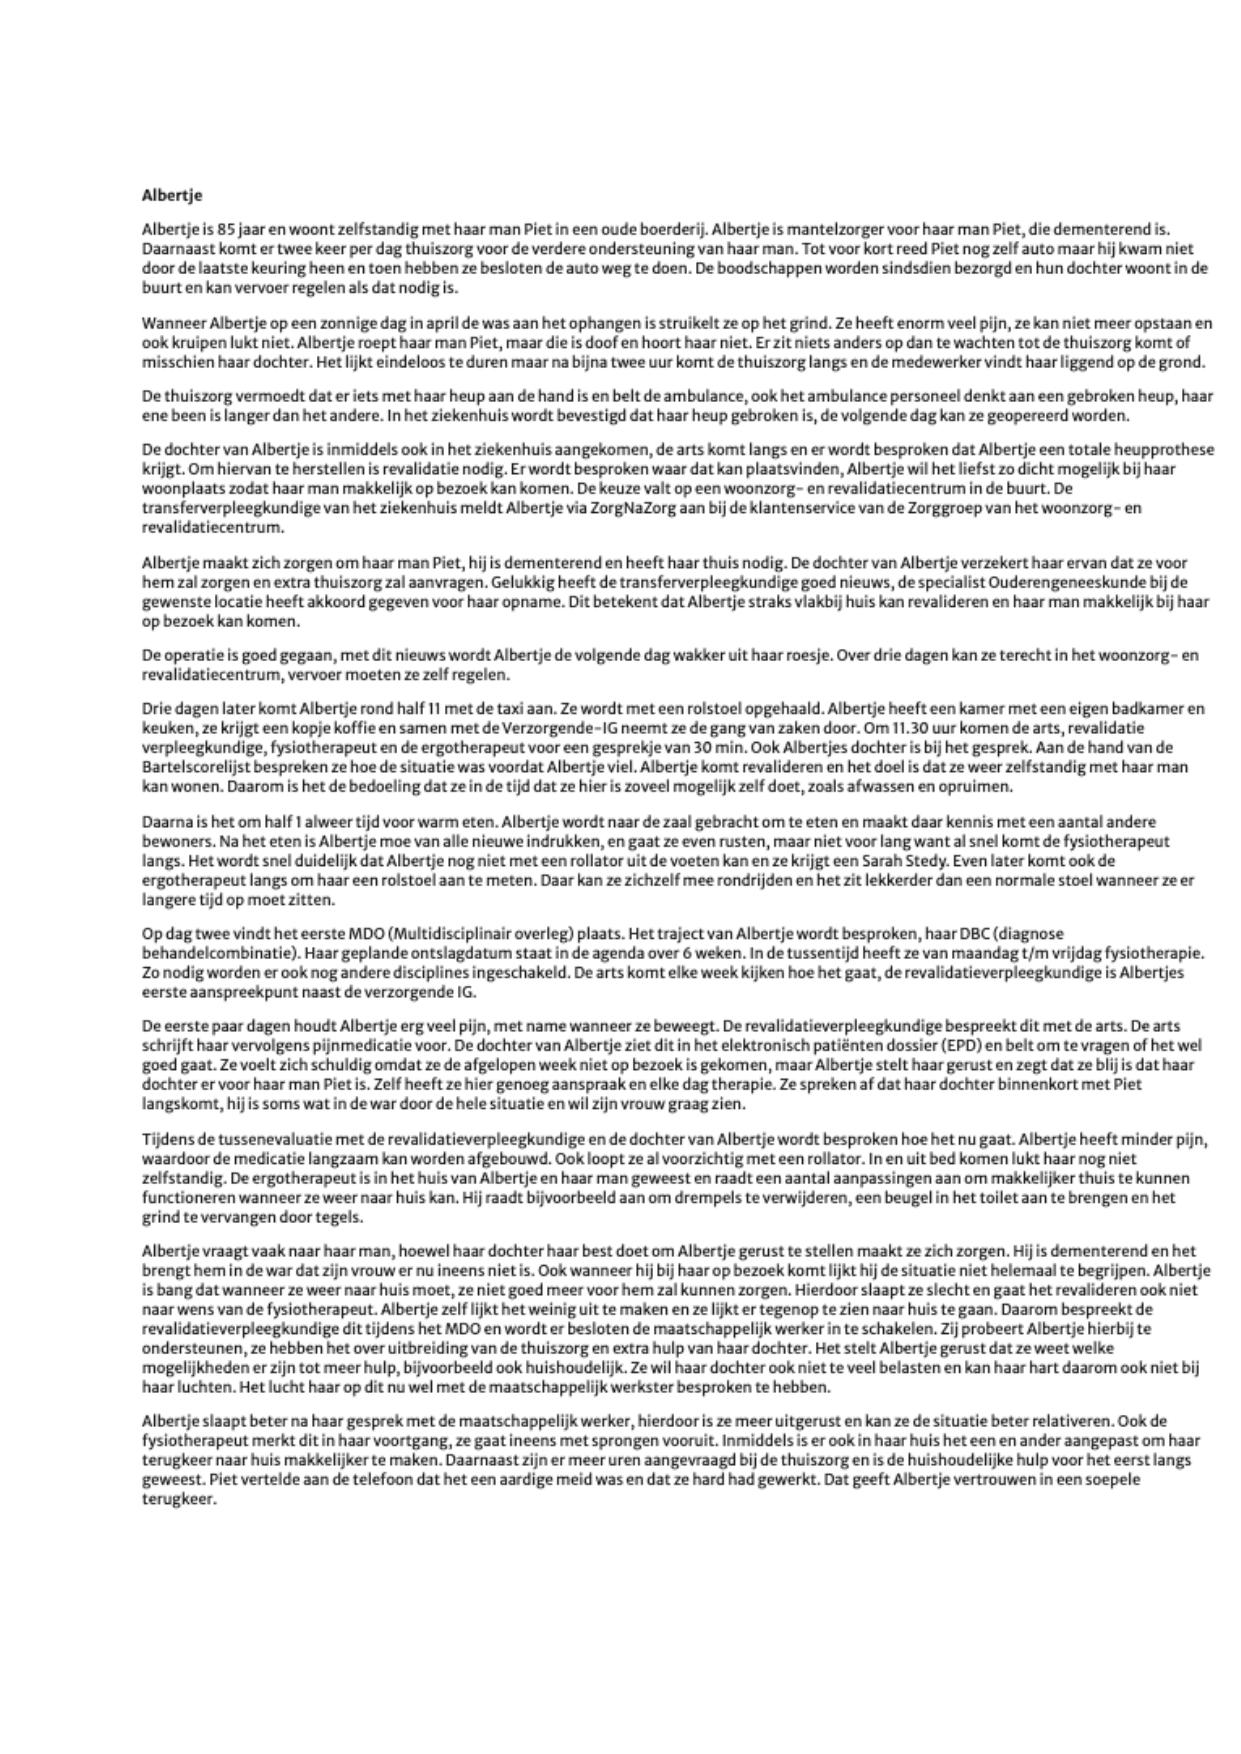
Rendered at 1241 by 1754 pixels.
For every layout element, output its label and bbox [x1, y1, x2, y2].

picture [120, 172, 1240, 1516]
